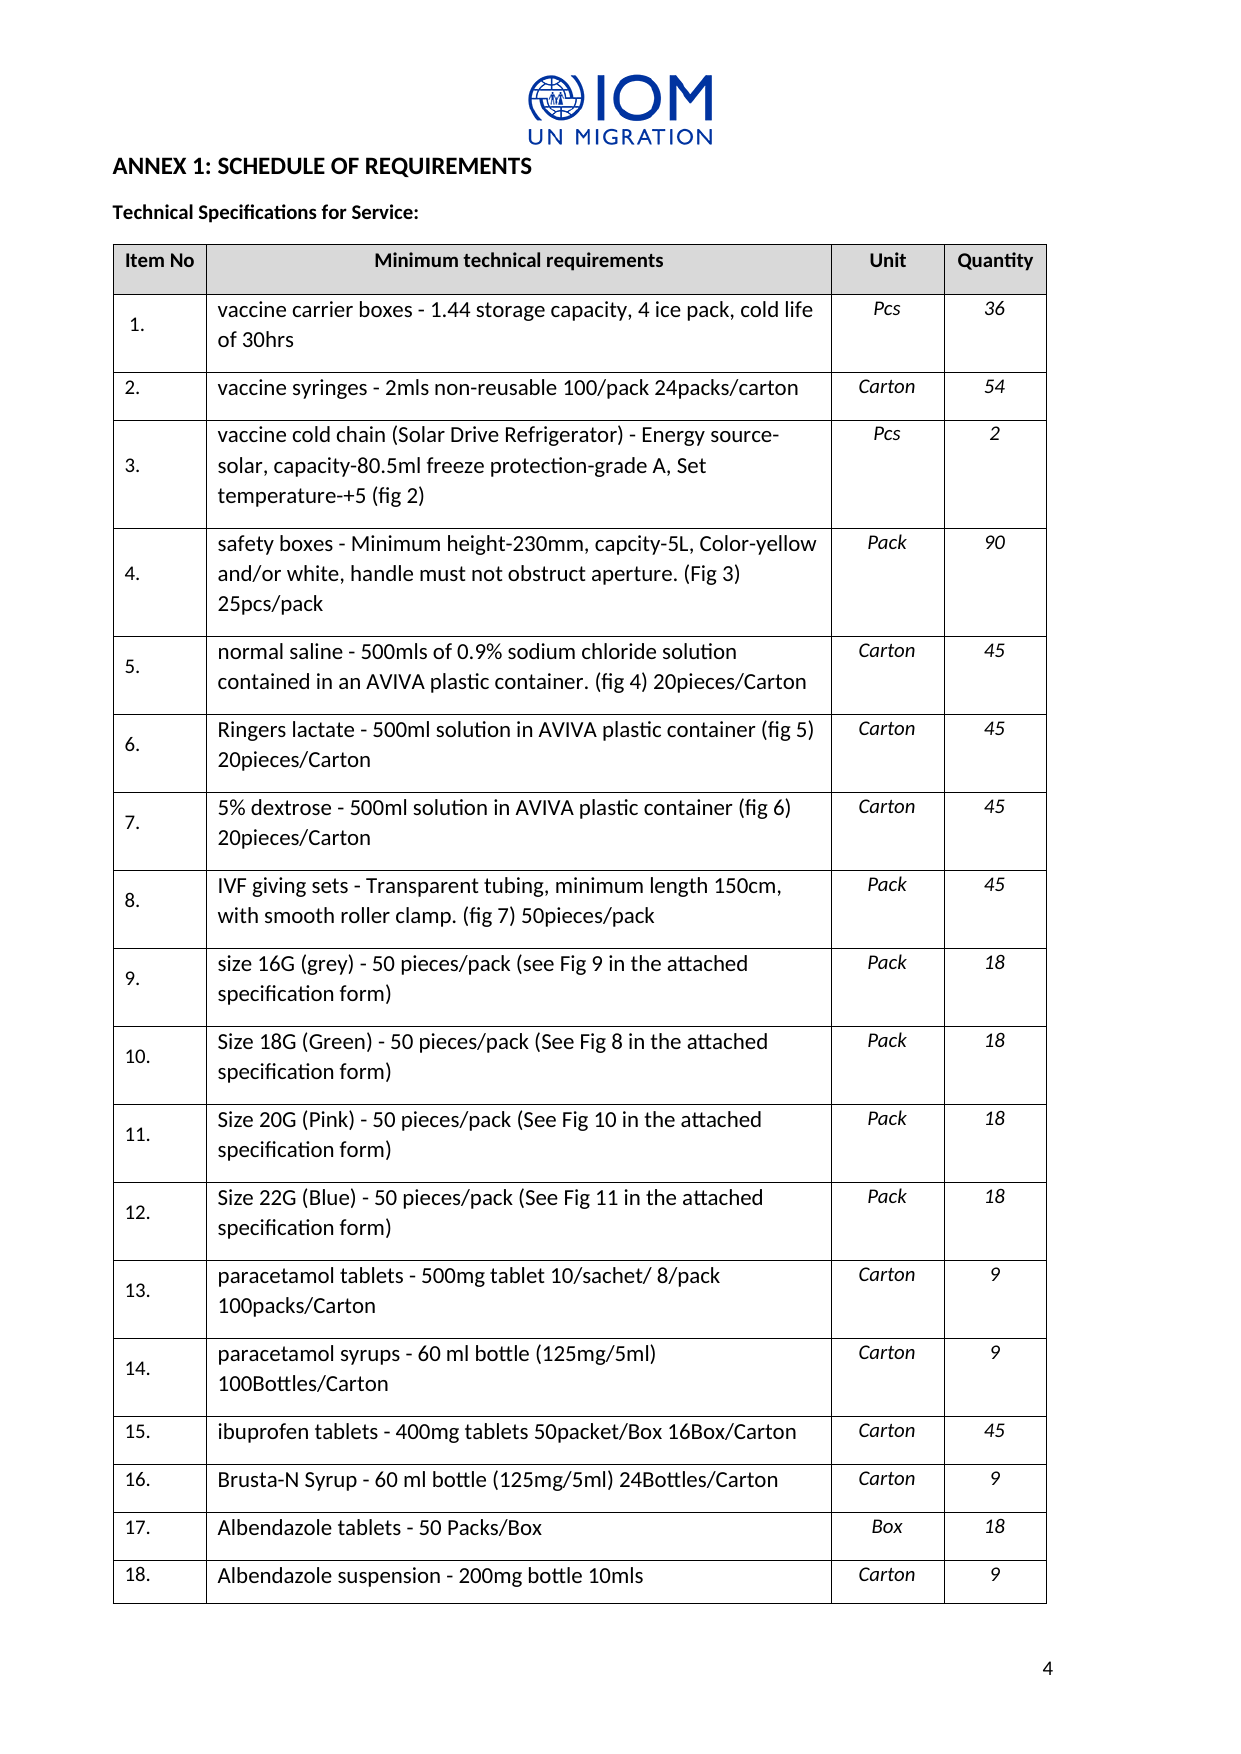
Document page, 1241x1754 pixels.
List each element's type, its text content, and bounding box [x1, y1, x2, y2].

table_cell Carton [832, 1561, 944, 1603]
table_cell normal saline - 500mls of 0.9% sodium chloride solution contained in an AVIVA plastic container. (fig 4) 20pieces/Carton [207, 637, 831, 714]
table_cell 45 [945, 871, 1046, 948]
table_cell 36 [945, 295, 1046, 372]
table_cell Albendazole tablets - 50 Packs/Box [207, 1513, 831, 1560]
table_cell Brusta-N Syrup - 60 ml bottle (125mg/5ml) 24Bottles/Carton [207, 1465, 831, 1512]
table_header Quantity [945, 245, 1046, 294]
table_cell paracetamol syrups - 60 ml bottle (125mg/5ml) 100Bottles/Carton [207, 1339, 831, 1416]
table_cell Pcs [832, 295, 944, 372]
table_cell 5. [114, 637, 206, 714]
table_cell Carton [832, 637, 944, 714]
table_cell 9 [945, 1561, 1046, 1603]
table_cell 9 [945, 1261, 1046, 1338]
table_cell Carton [832, 1417, 944, 1464]
table_header Unit [832, 245, 944, 294]
table_cell 6. [114, 715, 206, 792]
table_cell Ringers lactate - 500ml solution in AVIVA plastic container (fig 5) 20pieces/Carton [207, 715, 831, 792]
table_cell Size 20G (Pink) - 50 pieces/pack (See Fig 10 in the attached specification form) [207, 1105, 831, 1182]
table_cell 16. [114, 1465, 206, 1512]
table_cell 14. [114, 1339, 206, 1416]
table_cell 18 [945, 1105, 1046, 1182]
table_cell Carton [832, 373, 944, 419]
table_cell 5% dextrose - 500ml solution in AVIVA plastic container (fig 6) 20pieces/Carton [207, 793, 831, 870]
table_cell Carton [832, 1465, 944, 1512]
table_cell 18 [945, 1513, 1046, 1560]
table_cell 4. [114, 529, 206, 636]
table_cell Pack [832, 949, 944, 1026]
table_cell Carton [832, 715, 944, 792]
text Technical Specifications for Service: [112, 199, 1128, 225]
table_cell Size 18G (Green) - 50 pieces/pack (See Fig 8 in the attached specification form) [207, 1027, 831, 1104]
text ANNEX 1: SCHEDULE OF REQUIREMENTS [112, 150, 1128, 181]
table_cell 18 [945, 949, 1046, 1026]
table_cell 12. [114, 1183, 206, 1260]
table_cell Pack [832, 1027, 944, 1104]
table_cell paracetamol tablets - 500mg tablet 10/sachet/ 8/pack 100packs/Carton [207, 1261, 831, 1338]
table_cell 10. [114, 1027, 206, 1104]
table_cell 17. [114, 1513, 206, 1560]
table_cell size 16G (grey) - 50 pieces/pack (see Fig 9 in the attached specification form) [207, 949, 831, 1026]
table_cell Size 22G (Blue) - 50 pieces/pack (See Fig 11 in the attached specification form) [207, 1183, 831, 1260]
table_cell 8. [114, 871, 206, 948]
table_cell Pack [832, 1183, 944, 1260]
table_cell 54 [945, 373, 1046, 419]
table_cell vaccine cold chain (Solar Drive Refrigerator) - Energy source-solar, capacity-80.5ml freeze protection-grade A, Set temperature-+5 (fig 2) [207, 421, 831, 528]
picture [524, 73, 716, 146]
table_cell IVF giving sets - Transparent tubing, minimum length 150cm, with smooth roller clamp. (fig 7) 50pieces/pack [207, 871, 831, 948]
table_cell vaccine carrier boxes - 1.44 storage capacity, 4 ice pack, cold life of 30hrs [207, 295, 831, 372]
table_cell Carton [832, 793, 944, 870]
table_cell 1. [114, 295, 206, 372]
table_cell Albendazole suspension - 200mg bottle 10mls 100Bottles/Carton [207, 1561, 831, 1603]
table_cell 9 [945, 1339, 1046, 1416]
table_cell Carton [832, 1339, 944, 1416]
table_cell 9 [945, 1465, 1046, 1512]
table_cell 18. [114, 1561, 206, 1603]
table_cell 45 [945, 637, 1046, 714]
table_cell Pack [832, 1105, 944, 1182]
table_header Minimum technical requirements [207, 245, 831, 294]
table_cell 45 [945, 1417, 1046, 1464]
table_cell ibuprofen tablets - 400mg tablets 50packet/Box 16Box/Carton [207, 1417, 831, 1464]
table_cell 2. [114, 373, 206, 419]
table_cell Pack [832, 529, 944, 636]
table_cell 11. [114, 1105, 206, 1182]
table_cell 3. [114, 421, 206, 528]
table_cell 90 [945, 529, 1046, 636]
table_cell 45 [945, 715, 1046, 792]
table_cell 45 [945, 793, 1046, 870]
table_cell 7. [114, 793, 206, 870]
table_cell Pcs [832, 421, 944, 528]
table_cell Box [832, 1513, 944, 1560]
table_cell vaccine syringes - 2mls non-reusable 100/pack 24packs/carton [207, 373, 831, 419]
table_cell 9. [114, 949, 206, 1026]
table_cell 13. [114, 1261, 206, 1338]
table_cell 18 [945, 1027, 1046, 1104]
table_cell Pack [832, 871, 944, 948]
table_header Item No [114, 245, 206, 294]
table_cell 2 [945, 421, 1046, 528]
table_cell safety boxes - Minimum height-230mm, capcity-5L, Color-yellow and/or white, handle must not obstruct aperture. (Fig 3) 25pcs/pack [207, 529, 831, 636]
table_cell 15. [114, 1417, 206, 1464]
table_cell 18 [945, 1183, 1046, 1260]
table_cell Carton [832, 1261, 944, 1338]
